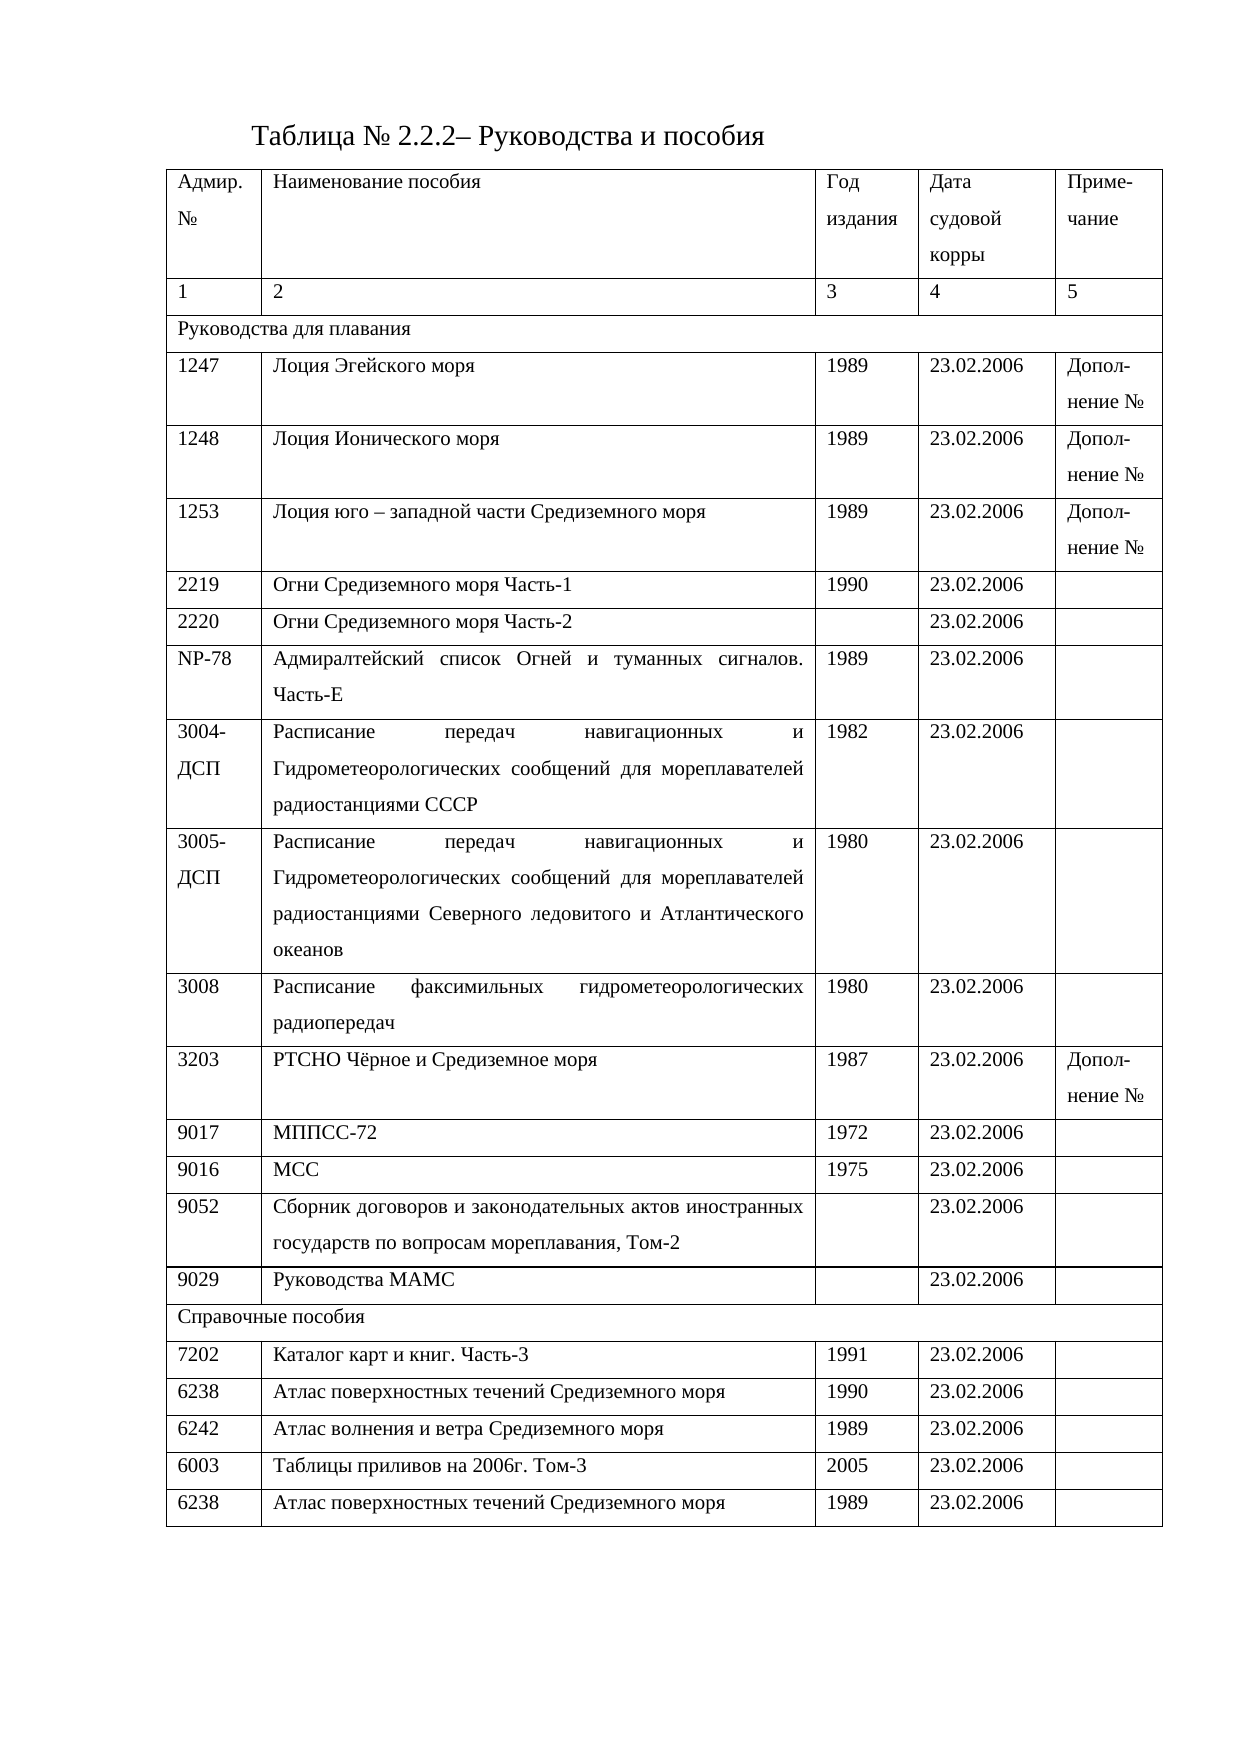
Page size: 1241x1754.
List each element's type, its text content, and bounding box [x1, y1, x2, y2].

table_cell Допол-нение № [1056, 353, 1162, 425]
table_cell [1056, 1268, 1162, 1303]
table_cell 6238 [167, 1490, 261, 1526]
table_cell РТСНО Чёрное и Средиземное моря [262, 1047, 815, 1119]
table_cell [1056, 1194, 1162, 1266]
table_cell Атлас поверхностных течений Средиземного моря [262, 1379, 815, 1415]
table_cell [1056, 720, 1162, 828]
table_cell 23.02.2006 [919, 1047, 1055, 1119]
table_cell 1989 [816, 499, 918, 571]
table_cell 5 [1056, 279, 1162, 315]
table_cell Таблицы приливов на 2006г. Том-3 [262, 1453, 815, 1489]
table_header Адмир. № [167, 170, 261, 278]
table_cell 7202 [167, 1342, 261, 1378]
table_cell 9016 [167, 1157, 261, 1193]
table_cell NP-78 [167, 646, 261, 718]
table_cell 23.02.2006 [919, 1157, 1055, 1193]
table_cell 23.02.2006 [919, 720, 1055, 828]
table_cell [1056, 829, 1162, 973]
table_cell 1990 [816, 1379, 918, 1415]
table_cell [1056, 1342, 1162, 1378]
table_cell 3203 [167, 1047, 261, 1119]
table_cell [1056, 1120, 1162, 1156]
table_cell [1056, 1416, 1162, 1452]
table_cell 2005 [816, 1453, 918, 1489]
table_cell 1980 [816, 829, 918, 973]
table_cell Огни Средиземного моря Часть-1 [262, 572, 815, 608]
table_cell 1987 [816, 1047, 918, 1119]
table_cell 2 [262, 279, 815, 315]
table_cell [816, 1268, 918, 1303]
table_cell 4 [919, 279, 1055, 315]
text Таблица № 2.2.2– Руководства и пособия [177, 118, 1152, 152]
table_cell 23.02.2006 [919, 572, 1055, 608]
table_cell 1980 [816, 974, 918, 1046]
table_cell 23.02.2006 [919, 426, 1055, 498]
table_cell 23.02.2006 [919, 1194, 1055, 1266]
table_cell 1248 [167, 426, 261, 498]
table_cell 3005-ДСП [167, 829, 261, 973]
table_cell [1056, 1379, 1162, 1415]
table_cell [1056, 646, 1162, 718]
table_cell МСС [262, 1157, 815, 1193]
table_cell 1982 [816, 720, 918, 828]
table_cell 1991 [816, 1342, 918, 1378]
table_cell 1975 [816, 1157, 918, 1193]
table_cell Расписание передач навигационных и Гидрометеорологических сообщений для мореплавателей радиостанциями Северного ледовитого и Атлантического океанов [262, 829, 815, 973]
table_cell 1989 [816, 1490, 918, 1526]
table_cell 23.02.2006 [919, 1416, 1055, 1452]
table_cell 23.02.2006 [919, 646, 1055, 718]
table_cell 1989 [816, 1416, 918, 1452]
table_cell Каталог карт и книг. Часть-3 [262, 1342, 815, 1378]
table_cell 1989 [816, 646, 918, 718]
table_cell Сборник договоров и законодательных актов иностранных государств по вопросам мореплавания, Том-2 [262, 1194, 815, 1266]
table_cell 1989 [816, 426, 918, 498]
table_cell 23.02.2006 [919, 974, 1055, 1046]
table_cell Справочные пособия [167, 1305, 1162, 1341]
table_cell Расписание передач навигационных и Гидрометеорологических сообщений для мореплавателей радиостанциями СССР [262, 720, 815, 828]
table_header Дата судовой корры [919, 170, 1055, 278]
table_cell 23.02.2006 [919, 1268, 1055, 1303]
table_cell МППСС-72 [262, 1120, 815, 1156]
table_cell [816, 1194, 918, 1266]
table_cell 3 [816, 279, 918, 315]
table_cell [1056, 572, 1162, 608]
table_cell 1989 [816, 353, 918, 425]
table_cell 1990 [816, 572, 918, 608]
table_cell 1972 [816, 1120, 918, 1156]
table_cell Допол-нение № [1056, 426, 1162, 498]
table_cell [1056, 1490, 1162, 1526]
table_cell Руководства для плавания [167, 316, 1162, 352]
table_cell Атлас волнения и ветра Средиземного моря [262, 1416, 815, 1452]
table_cell [1056, 974, 1162, 1046]
table_cell 23.02.2006 [919, 499, 1055, 571]
table_cell [1056, 1157, 1162, 1193]
table_cell 3008 [167, 974, 261, 1046]
table_cell 1253 [167, 499, 261, 571]
table_cell 23.02.2006 [919, 353, 1055, 425]
table_cell 6003 [167, 1453, 261, 1489]
table_cell Атлас поверхностных течений Средиземного моря [262, 1490, 815, 1526]
table_cell [816, 609, 918, 645]
table_cell 1 [167, 279, 261, 315]
table_cell [1056, 1453, 1162, 1489]
table_cell Адмиралтейский список Огней и туманных сигналов. Часть-Е [262, 646, 815, 718]
table_cell 23.02.2006 [919, 1453, 1055, 1489]
table_cell Лоция Эгейского моря [262, 353, 815, 425]
table_cell 23.02.2006 [919, 829, 1055, 973]
table_cell Допол-нение № [1056, 499, 1162, 571]
table_cell Огни Средиземного моря Часть-2 [262, 609, 815, 645]
table_header Год издания [816, 170, 918, 278]
table_cell [1056, 609, 1162, 645]
table_cell Лоция юго – западной части Средиземного моря [262, 499, 815, 571]
table_header Приме-чание [1056, 170, 1162, 278]
table_cell Допол-нение № [1056, 1047, 1162, 1119]
table_cell 3004- ДСП [167, 720, 261, 828]
table_cell 23.02.2006 [919, 1379, 1055, 1415]
table_cell Лоция Ионического моря [262, 426, 815, 498]
table_cell 2220 [167, 609, 261, 645]
table_cell 9052 [167, 1194, 261, 1266]
table_cell 23.02.2006 [919, 1342, 1055, 1378]
table_cell 23.02.2006 [919, 1120, 1055, 1156]
table_cell Расписание факсимильных гидрометеорологических радиопередач [262, 974, 815, 1046]
table_cell 23.02.2006 [919, 609, 1055, 645]
table_cell 6242 [167, 1416, 261, 1452]
table_cell 2219 [167, 572, 261, 608]
table_cell 6238 [167, 1379, 261, 1415]
table_cell 9017 [167, 1120, 261, 1156]
table_cell 23.02.2006 [919, 1490, 1055, 1526]
table_cell 1247 [167, 353, 261, 425]
table_cell 9029 [167, 1268, 261, 1303]
table_header Наименование пособия [262, 170, 815, 278]
table_cell Руководства МАМС [262, 1268, 815, 1303]
